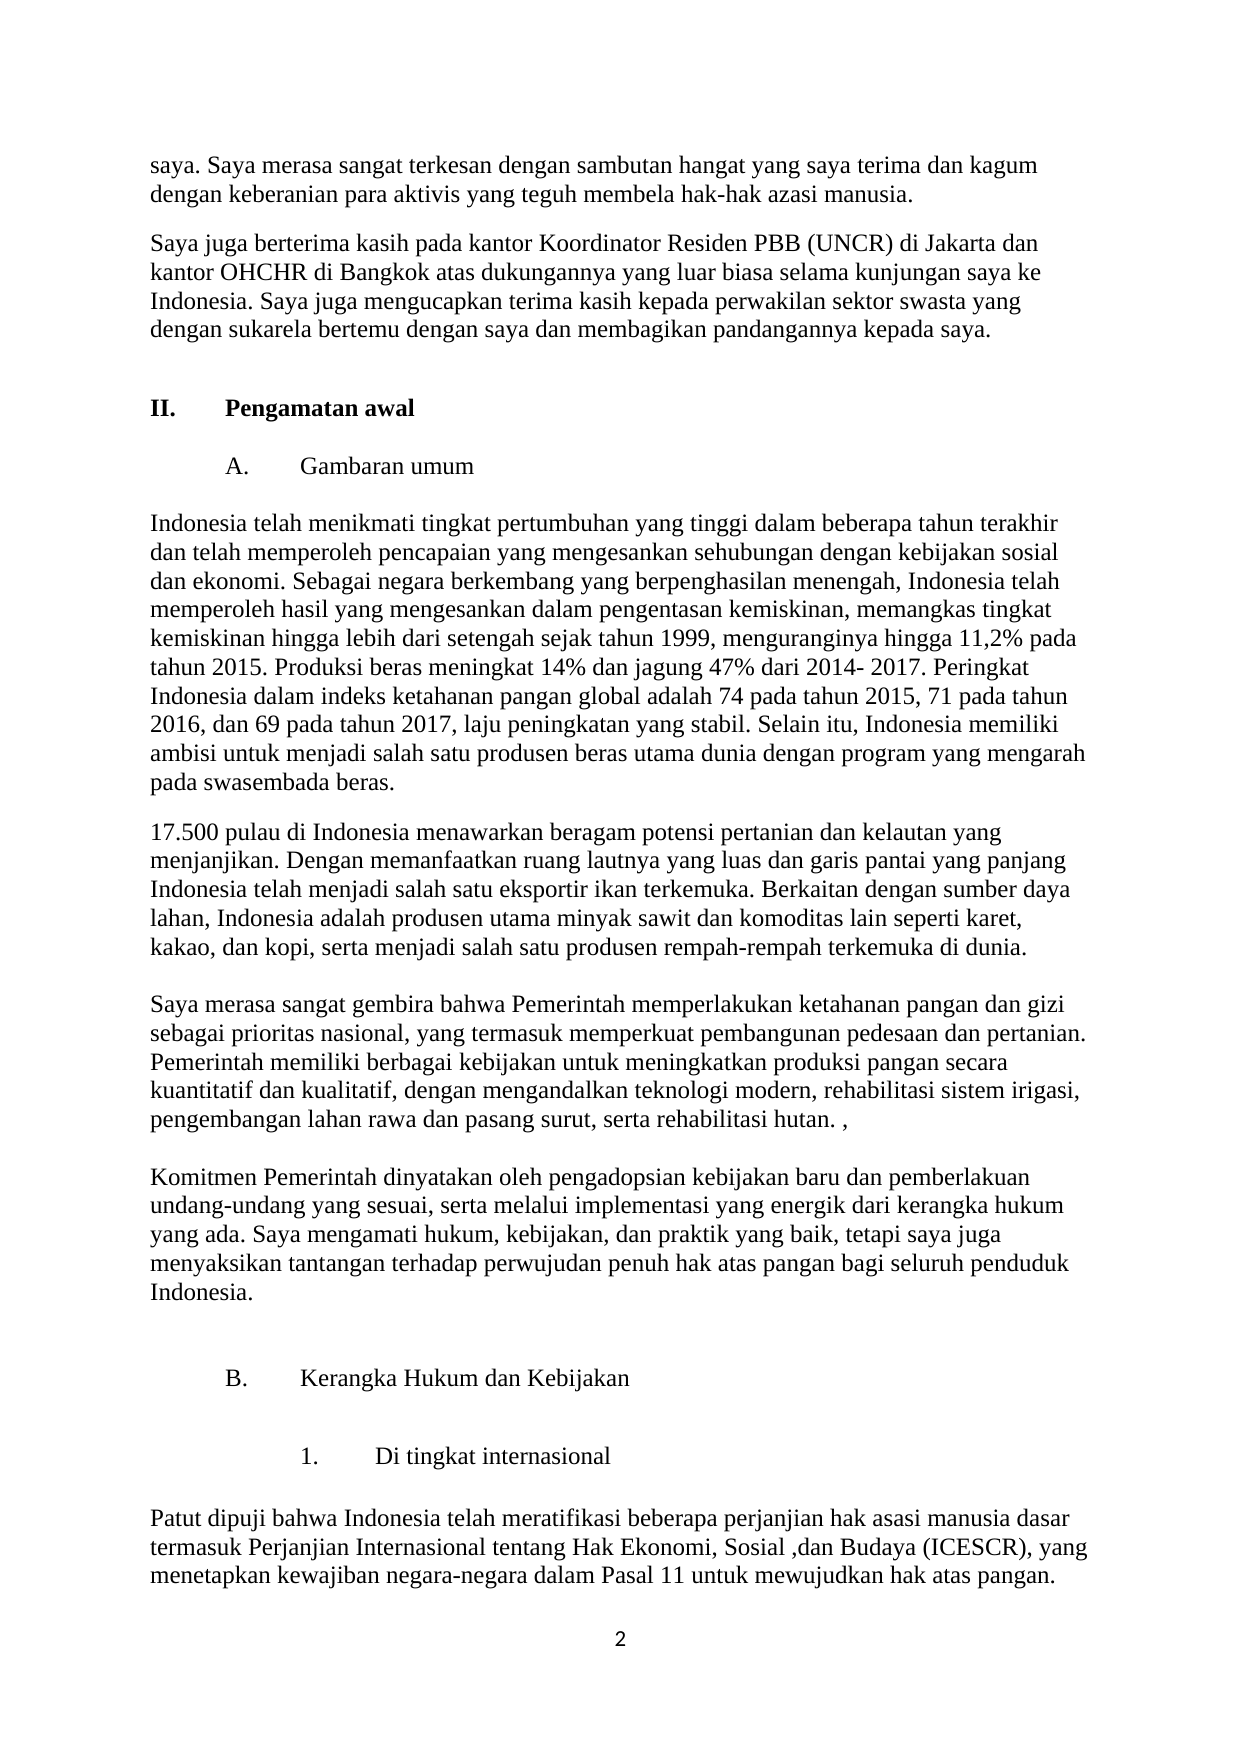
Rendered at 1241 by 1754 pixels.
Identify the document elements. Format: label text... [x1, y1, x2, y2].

subtitle Di tingkat internasional [300, 1441, 1090, 1470]
text Saya juga berterima kasih pada kantor Koordinator Residen PBB (UNCR) di Jakarta dan kantor OHCHR di Bangkok atas dukungannya yang luar biasa selama kunjungan saya ke Indonesia. Saya juga mengucapkan terima kasih kepada perwakilan sektor swasta yang dengan sukarela bertemu dengan saya dan membagikan pandangannya kepada saya. [150, 228, 1090, 343]
subtitle Kerangka Hukum dan Kebijakan [225, 1363, 1090, 1392]
text Indonesia telah menikmati tingkat pertumbuhan yang tinggi dalam beberapa tahun terakhir dan telah memperoleh pencapaian yang mengesankan sehubungan dengan kebijakan sosial dan ekonomi. Sebagai negara berkembang yang berpenghasilan menengah, Indonesia telah memperoleh hasil yang mengesankan dalam pengentasan kemiskinan, memangkas tingkat kemiskinan hingga lebih dari setengah sejak tahun 1999, menguranginya hingga 11,2% pada tahun 2015. Produksi beras meningkat 14% dan jagung 47% dari 2014- 2017. Peringkat Indonesia dalam indeks ketahanan pangan global adalah 74 pada tahun 2015, 71 pada tahun 2016, dan 69 pada tahun 2017, laju peningkatan yang stabil. Selain itu, Indonesia memiliki ambisi untuk menjadi salah satu produsen beras utama dunia dengan program yang mengarah pada swasembada beras. [150, 508, 1090, 796]
subtitle Pengamatan awal [150, 393, 1090, 422]
subtitle Gambaran umum [225, 451, 1090, 479]
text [150, 1503, 1090, 1589]
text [150, 150, 1090, 207]
text Saya merasa sangat gembira bahwa Pemerintah memperlakukan ketahanan pangan dan gizi sebagai prioritas nasional, yang termasuk memperkuat pembangunan pedesaan dan pertanian. Pemerintah memiliki berbagai kebijakan untuk meningkatkan produksi pangan secara kuantitatif dan kualitatif, dengan mengandalkan teknologi modern, rehabilitasi sistem irigasi, pengembangan lahan rawa dan pasang surut, serta rehabilitasi hutan. , [150, 989, 1090, 1133]
text Komitmen Pemerintah dinyatakan oleh pengadopsian kebijakan baru dan pemberlakuan undang-undang yang sesuai, serta melalui implementasi yang energik dari kerangka hukum yang ada. Saya mengamati hukum, kebijakan, dan praktik yang baik, tetapi saya juga menyaksikan tantangan terhadap perwujudan penuh hak atas pangan bagi seluruh penduduk Indonesia. [150, 1162, 1090, 1305]
text 17.500 pulau di Indonesia menawarkan beragam potensi pertanian dan kelautan yang menjanjikan. Dengan memanfaatkan ruang lautnya yang luas dan garis pantai yang panjang Indonesia telah menjadi salah satu eksportir ikan terkemuka. Berkaitan dengan sumber daya lahan, Indonesia adalah produsen utama minyak sawit dan komoditas lain seperti karet, kakao, dan kopi, serta menjadi salah satu produsen rempah-rempah terkemuka di dunia. [150, 817, 1090, 960]
